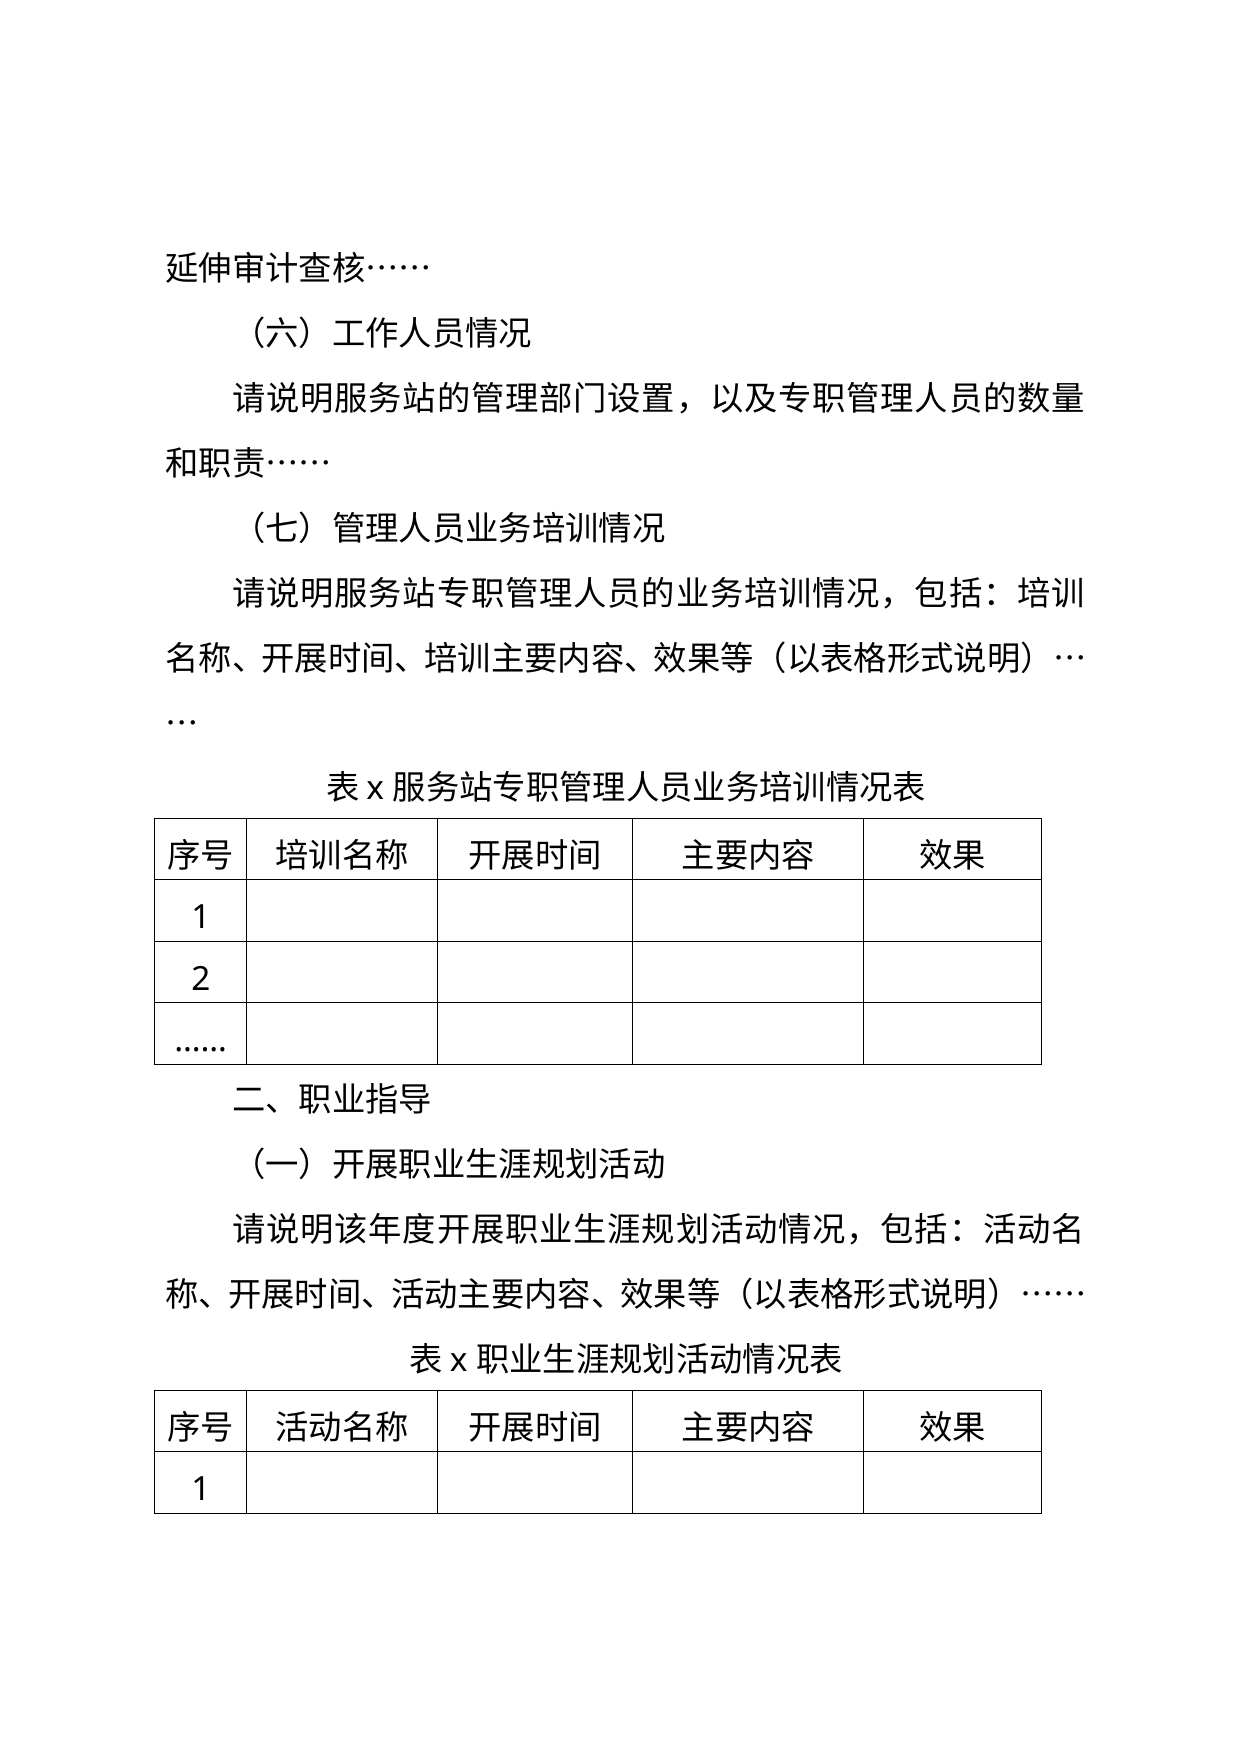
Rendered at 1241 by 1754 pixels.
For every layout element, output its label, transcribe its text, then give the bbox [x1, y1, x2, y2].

table_cell [247, 942, 437, 1002]
table_cell …… [155, 1003, 246, 1064]
table_cell [864, 880, 1041, 941]
table_cell [247, 1003, 437, 1064]
table_cell [438, 880, 632, 941]
list 工作人员情况 [165, 298, 1087, 363]
table_cell [633, 1003, 863, 1064]
table_header 培训名称 [247, 819, 437, 879]
table_header 主要内容 [633, 819, 863, 879]
table_header 开展时间 [438, 1456, 632, 1516]
table_cell [438, 1003, 632, 1064]
text 表x 职业生涯规划活动情况表 [165, 1390, 1087, 1455]
table_cell 1 [155, 880, 246, 941]
table_header 开展时间 [438, 819, 632, 879]
table_header 效果 [864, 1456, 1041, 1516]
list 职业指导 [165, 1065, 1087, 1130]
table_cell [438, 942, 632, 1002]
table_cell 2 [155, 942, 246, 1002]
table_header 序号 [155, 819, 246, 879]
table_header 序号 [155, 1456, 246, 1516]
table_cell [633, 942, 863, 1002]
text 请说明服务站的管理部门设置，以及专职管理人员的数量和职责…… [165, 363, 1087, 493]
text 请说明该年度开展职业生涯规划活动情况，包括：活动名称、开展时间、活动主要内容、效果等（以表格形式说明）…… [165, 1195, 1087, 1390]
text 请说明服务站专职管理人员的业务培训情况，包括：培训名称、开展时间、培训主要内容、效果等（以表格形式说明）…… [165, 558, 1087, 753]
list 开展职业生涯规划活动 [165, 1130, 1087, 1195]
table_header 效果 [864, 819, 1041, 879]
text 表x 服务站专职管理人员业务培训情况表 [165, 753, 1087, 818]
table_cell [864, 942, 1041, 1002]
list 管理人员业务培训情况 [165, 493, 1087, 558]
table_header 主要内容 [633, 1456, 863, 1516]
table_cell [864, 1003, 1041, 1064]
table_cell [633, 880, 863, 941]
table_cell [247, 880, 437, 941]
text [165, 233, 1087, 298]
table_header 活动名称 [247, 1456, 437, 1516]
